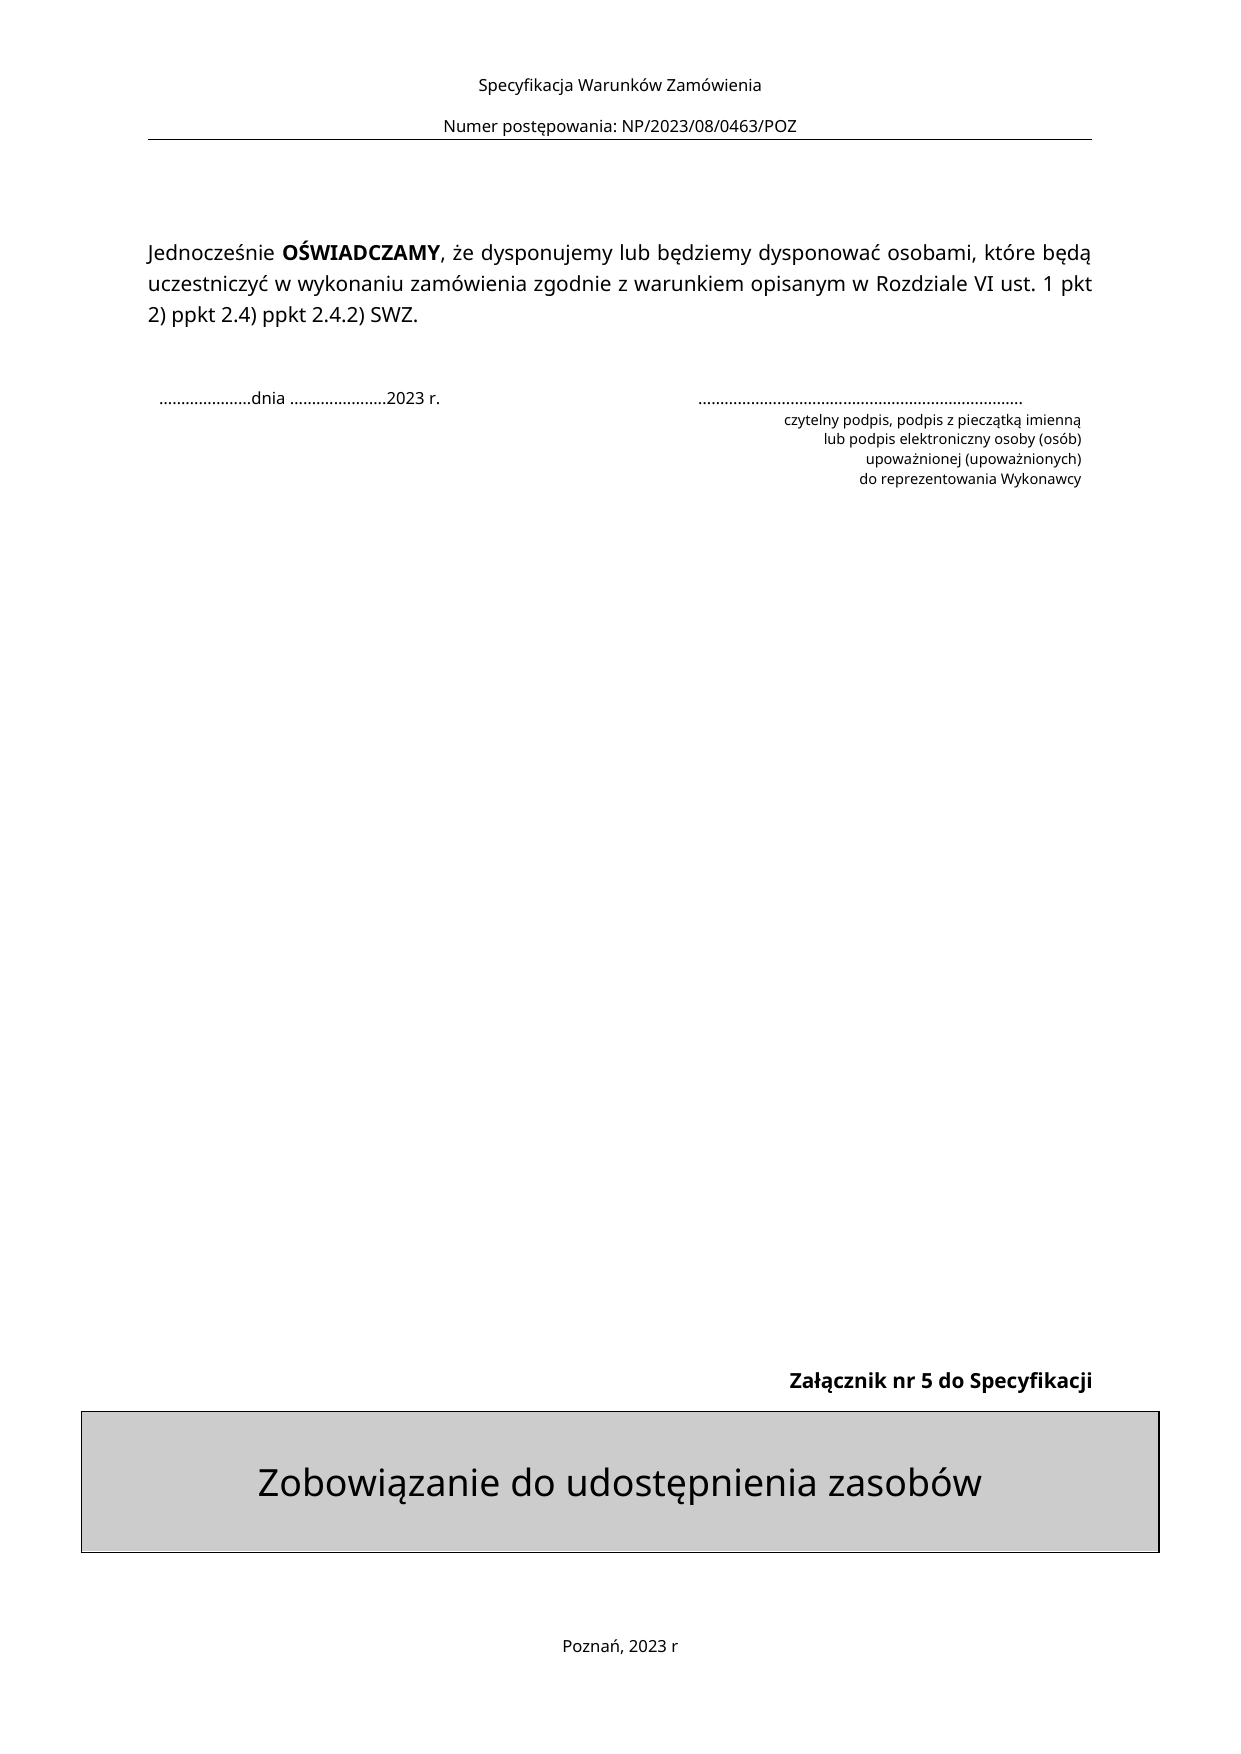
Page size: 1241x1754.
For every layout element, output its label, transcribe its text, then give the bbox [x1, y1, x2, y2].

table_header ………………………………….……………………………. czytelny podpis, podpis z pieczątką imienną lub podpis elektroniczny osoby (osób) upoważnionej (upoważnionych) do reprezentowania Wykonawcy [503, 387, 1092, 509]
text Załącznik nr 5 do Specyfikacji [148, 1366, 1092, 1394]
table_header …………………dnia ………..………..2023 r. [148, 387, 503, 509]
table_header Zobowiązanie do udostępnienia zasobów [82, 1412, 1158, 1551]
text Jednocześnie OŚWIADCZAMY, że dysponujemy lub będziemy dysponować osobami, które będą uczestniczyć w wykonaniu zamówienia zgodnie z warunkiem opisanym w Rozdziale VI ust. 1 pkt 2) ppkt 2.4) ppkt 2.4.2) SWZ. [148, 235, 1092, 329]
